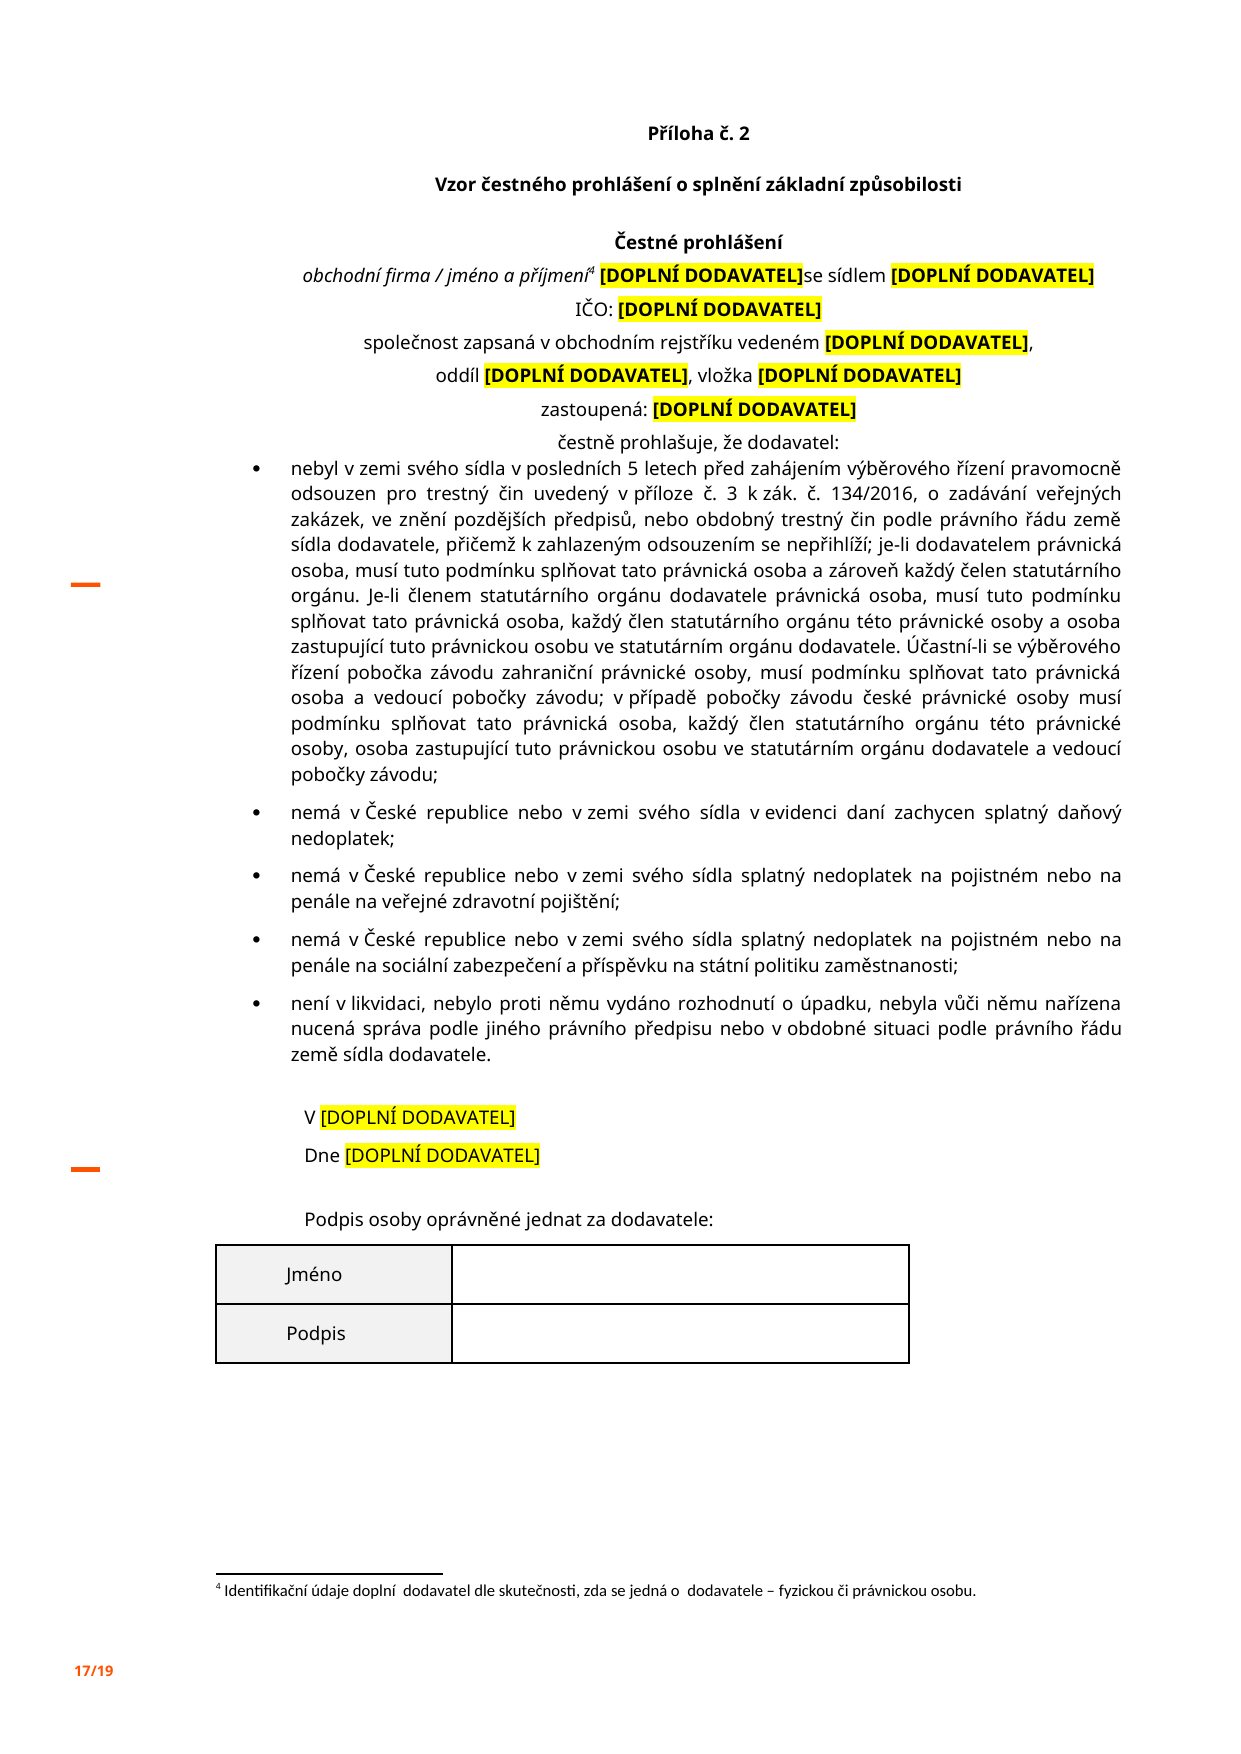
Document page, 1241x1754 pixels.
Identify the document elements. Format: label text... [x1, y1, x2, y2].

list nebyl v zemi svého sídla v posledních 5 letech před zahájením výběrového řízení pravomocně odsouzen pro trestný čin uvedený v příloze č. 3 k zák. č. 134/2016, o zadávání veřejných zakázek, ve znění pozdějších předpisů, nebo obdobný trestný čin podle právního řádu země sídla dodavatele, přičemž k zahlazeným odsouzením se nepřihlíží; je-li dodavatelem právnická osoba, musí tuto podmínku splňovat tato právnická osoba a zároveň každý čelen statutárního orgánu. Je-li členem statutárního orgánu dodavatele právnická osoba, musí tuto podmínku splňovat tato právnická osoba, každý člen statutárního orgánu této právnické osoby a osoba zastupující tuto právnickou osobu ve statutárním orgánu dodavatele. Účastní-li se výběrového řízení pobočka závodu zahraniční právnické osoby, musí podmínku splňovat tato právnická osoba a vedoucí pobočky závodu; v případě pobočky závodu české právnické osoby musí podmínku splňovat tato právnická osoba, každý člen statutárního orgánu této právnické osoby, osoba zastupující tuto právnickou osobu ve statutárním orgánu dodavatele a vedoucí pobočky závodu; [253, 455, 1122, 787]
table_cell [453, 1305, 908, 1362]
text Vzor čestného prohlášení o splnění základní způsobilosti [216, 171, 1122, 197]
text Čestné prohlášení [216, 222, 1122, 255]
text oddíl [DOPLNÍ DODAVATEL], vložka [DOPLNÍ DODAVATEL] [216, 355, 1122, 388]
table_header Jméno [217, 1246, 451, 1303]
text Podpis osoby oprávněné jednat za dodavatele: [245, 1206, 1122, 1232]
text V [DOPLNÍ DODAVATEL] [245, 1104, 1122, 1130]
list nemá v České republice nebo v zemi svého sídla splatný nedoplatek na pojistném nebo na penále na sociální zabezpečení a příspěvku na státní politiku zaměstnanosti; [253, 926, 1122, 977]
text čestně prohlašuje, že dodavatel: [216, 422, 1122, 455]
text společnost zapsaná v obchodním rejstříku vedeném [DOPLNÍ DODAVATEL], [216, 322, 1122, 355]
table_header [453, 1246, 908, 1303]
text Příloha č. 2 [216, 121, 1122, 146]
text Dne [DOPLNÍ DODAVATEL] [245, 1142, 1122, 1168]
text zastoupená: [DOPLNÍ DODAVATEL] [216, 388, 1122, 422]
text obchodní firma / jméno a příjmení [DOPLNÍ DODAVATEL]se sídlem [DOPLNÍ DODAVATEL] [216, 255, 1122, 288]
list nemá v České republice nebo v zemi svého sídla v evidenci daní zachycen splatný daňový nedoplatek; [253, 799, 1122, 850]
list není v likvidaci, nebylo proti němu vydáno rozhodnutí o úpadku, nebyla vůči němu nařízena nucená správa podle jiného právního předpisu nebo v obdobné situaci podle právního řádu země sídla dodavatele. [253, 990, 1122, 1066]
table_cell Podpis [217, 1305, 451, 1362]
list nemá v České republice nebo v zemi svého sídla splatný nedoplatek na pojistném nebo na penále na veřejné zdravotní pojištění; [253, 863, 1122, 914]
text IČO: [DOPLNÍ DODAVATEL] [216, 288, 1122, 322]
